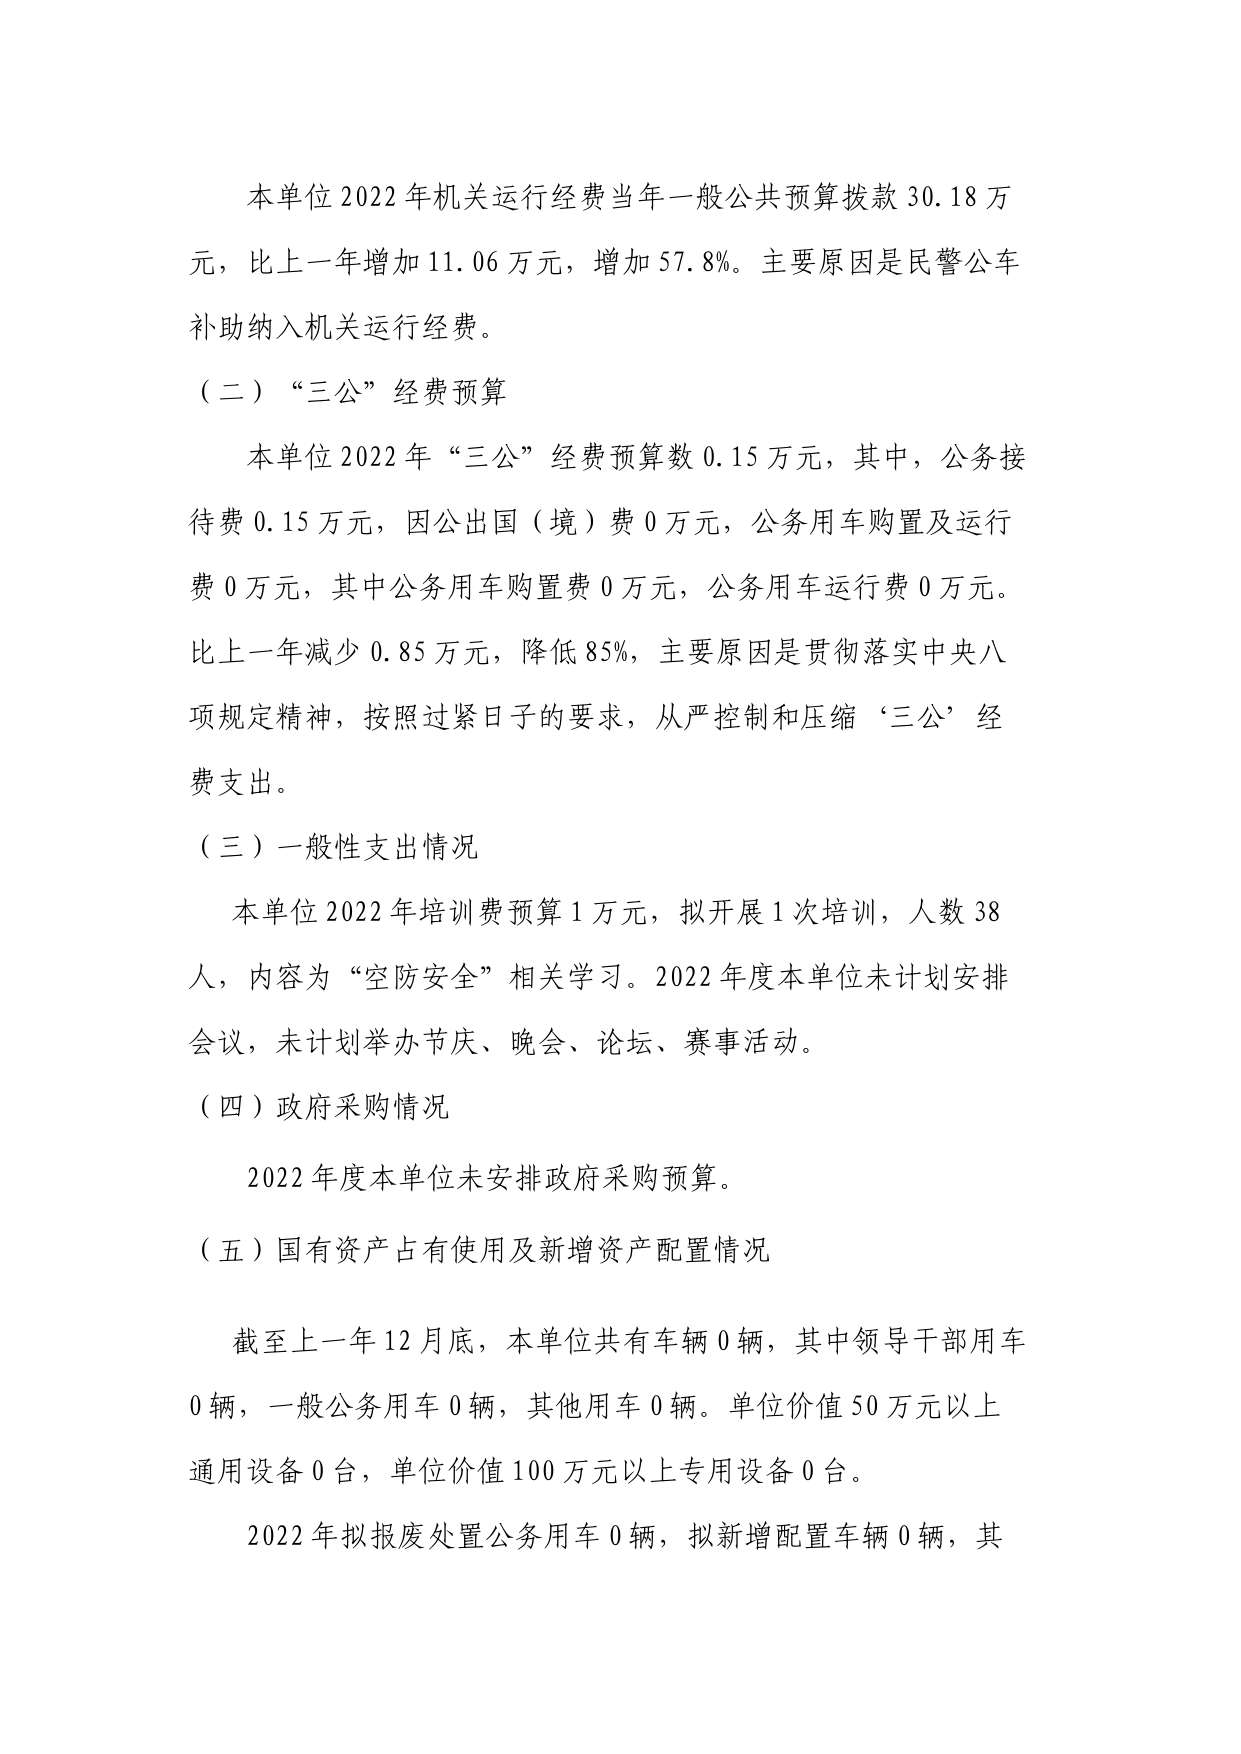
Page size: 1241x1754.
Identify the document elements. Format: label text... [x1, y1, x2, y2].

table_cell （四）政府采购情况 [176, 1072, 1041, 1137]
table_cell （二）“三公”经费预算 [176, 357, 1041, 422]
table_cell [176, 1280, 1041, 1592]
table_cell 2022年度本单位未安排政府采购预算。 [176, 1137, 1041, 1215]
table_cell （五）国有资产占有使用及新增资产配置情况 [176, 1215, 1041, 1280]
table_cell （三）一般性支出情况 [176, 812, 1041, 877]
table_cell 本单位2022年机关运行经费当年一般公共预算拨款30.18万元，比上一年增加11.06万元，增加57.8%。主要原因是民警公车补助纳入机关运行经费。 [176, 162, 1041, 357]
table_cell 本单位2022年培训费预算1万元，拟开展1次培训，人数38人，内容为“空防安全”相关学习。2022年度本单位未计划安排会议，未计划举办节庆、晚会、论坛、赛事活动。 [176, 877, 1041, 1072]
table_cell 本单位2022年“三公”经费预算数0.15万元，其中，公务接待费0.15万元，因公出国（境）费0万元，公务用车购置及运行费0万元，其中公务用车购置费0万元，公务用车运行费0万元。比上一年减少0.85万元，降低85%，主要原因是贯彻落实中央八项规定精神，按照过紧日子的要求，从严控制和压缩‘三公’经费支出。 [176, 422, 1041, 812]
